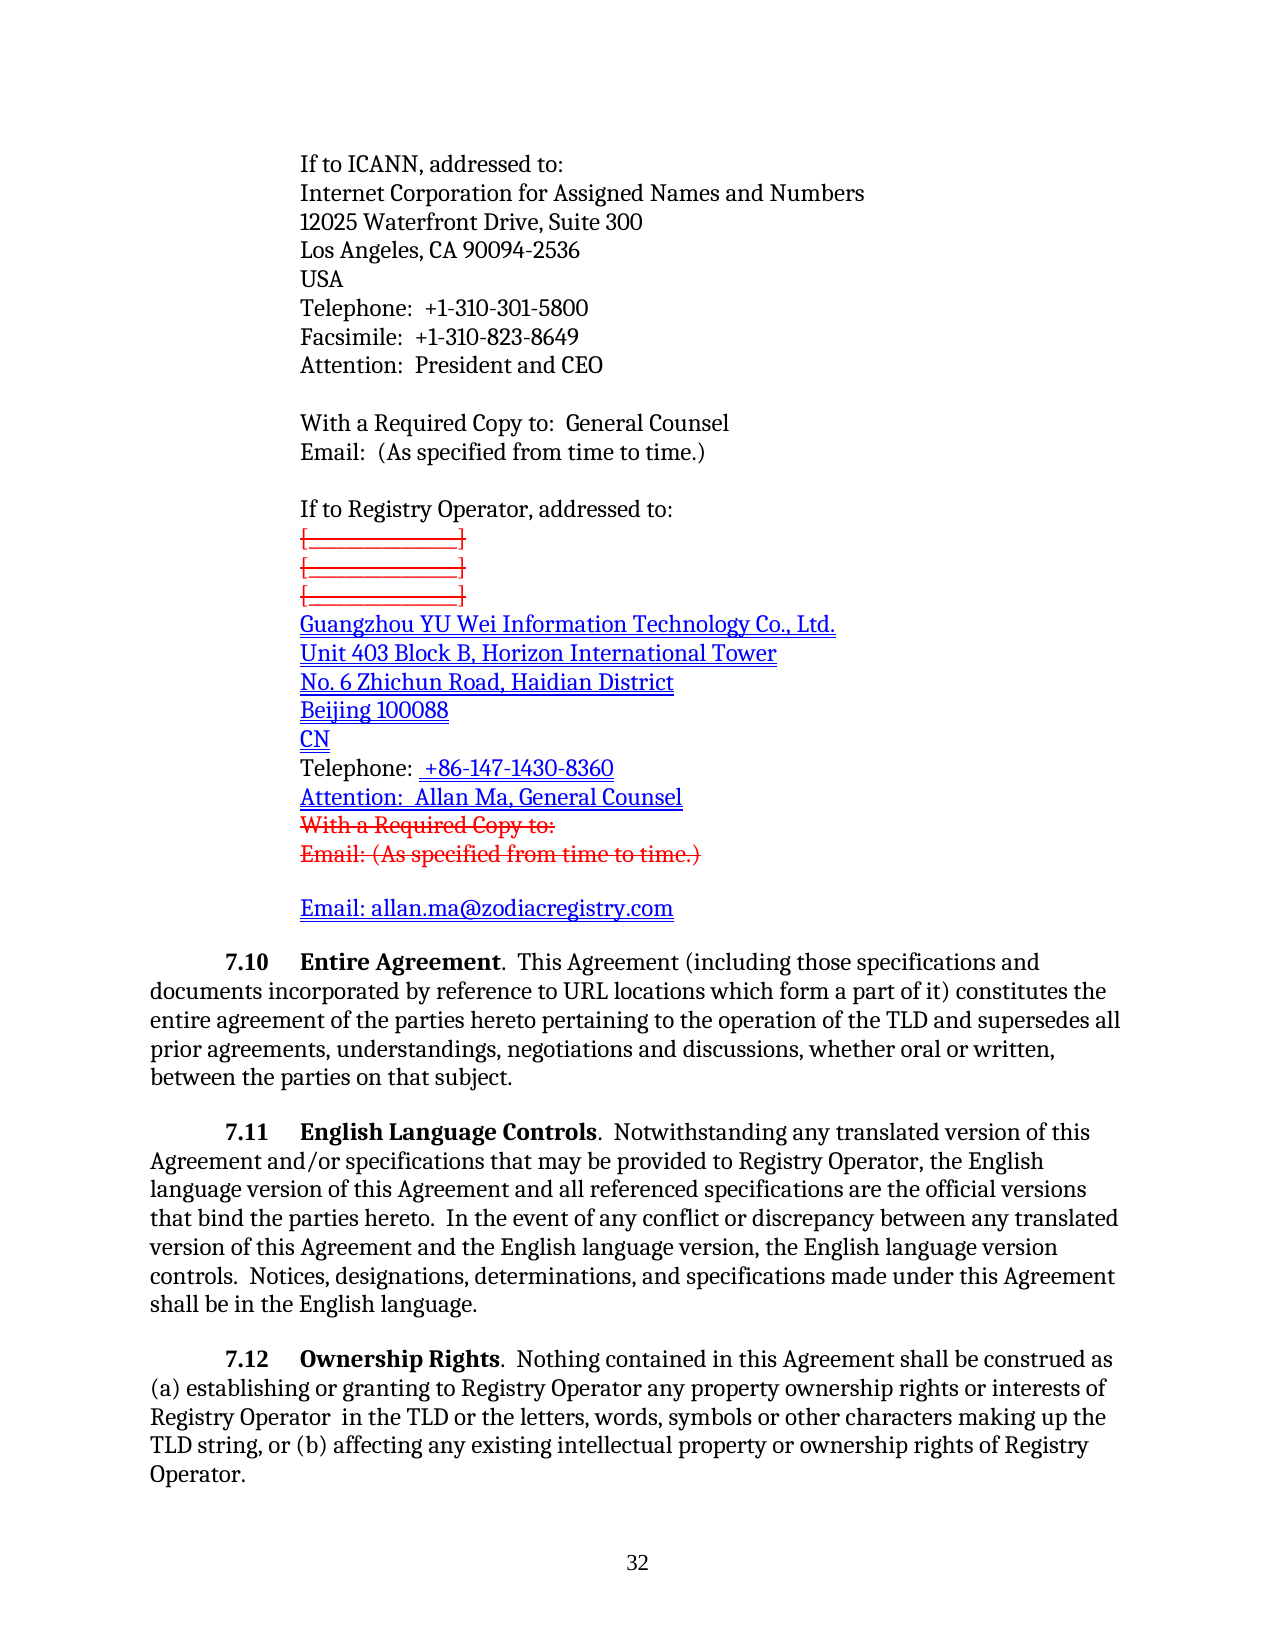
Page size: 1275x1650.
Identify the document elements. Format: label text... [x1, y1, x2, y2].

text Entire Agreement. This Agreement (including those specifications and documents incorporated by reference to URL locations which form a part of it) constitutes the entire agreement of the parties hereto pertaining to the operation of the TLD and supersedes all prior agreements, understandings, negotiations and discussions, whether oral or written, between the parties on that subject. [150, 947, 1125, 1092]
text Telephone: +86-147-1430-8360 Attention: Allan Ma, General Counsel [300, 754, 1125, 811]
text CN [300, 725, 1125, 754]
text English Language Controls. Notwithstanding any translated version of this Agreement and/or specifications that may be provided to Registry Operator, the English language version of this Agreement and all referenced specifications are the official versions that bind the parties hereto. In the event of any conflict or discrepancy between any translated version of this Agreement and the English language version, the English language version controls. Notices, designations, determinations, and specifications made under this Agreement shall be in the English language. [150, 1117, 1125, 1319]
text Email: allan.ma@zodiacregistry.com [300, 894, 1125, 922]
text No. 6 Zhichun Road, Haidian District [300, 667, 1125, 696]
text Ownership Rights. Nothing contained in this Agreement shall be construed as (a) establishing or granting to Registry Operator any property ownership rights or interests of Registry Operator in the TLD or the letters, words, symbols or other characters making up the TLD string, or (b) affecting any existing intellectual property or ownership rights of Registry Operator. [150, 1344, 1125, 1489]
text If to ICANN, addressed to: Internet Corporation for Assigned Names and Numbers 12025 Waterfront Drive, Suite 300 Los Angeles, CA 90094-2536 [300, 150, 1125, 265]
text Beijing 100088 [225, 696, 1125, 725]
text With a Required Copy to: Email: (As specified from time to time.) [300, 811, 1125, 869]
text USA Telephone: +1-310-301-5800 Facsimile: +1-310-823-8649 Attention: President and CEO With a Required Copy to: General Counsel Email: (As specified from time to time.) If to Registry Operator, addressed to: [________________] [________________] [________________] Guangzhou YU Wei Information Technology Co., Ltd. Unit 403 Block B, Horizon International Tower [300, 265, 1125, 667]
